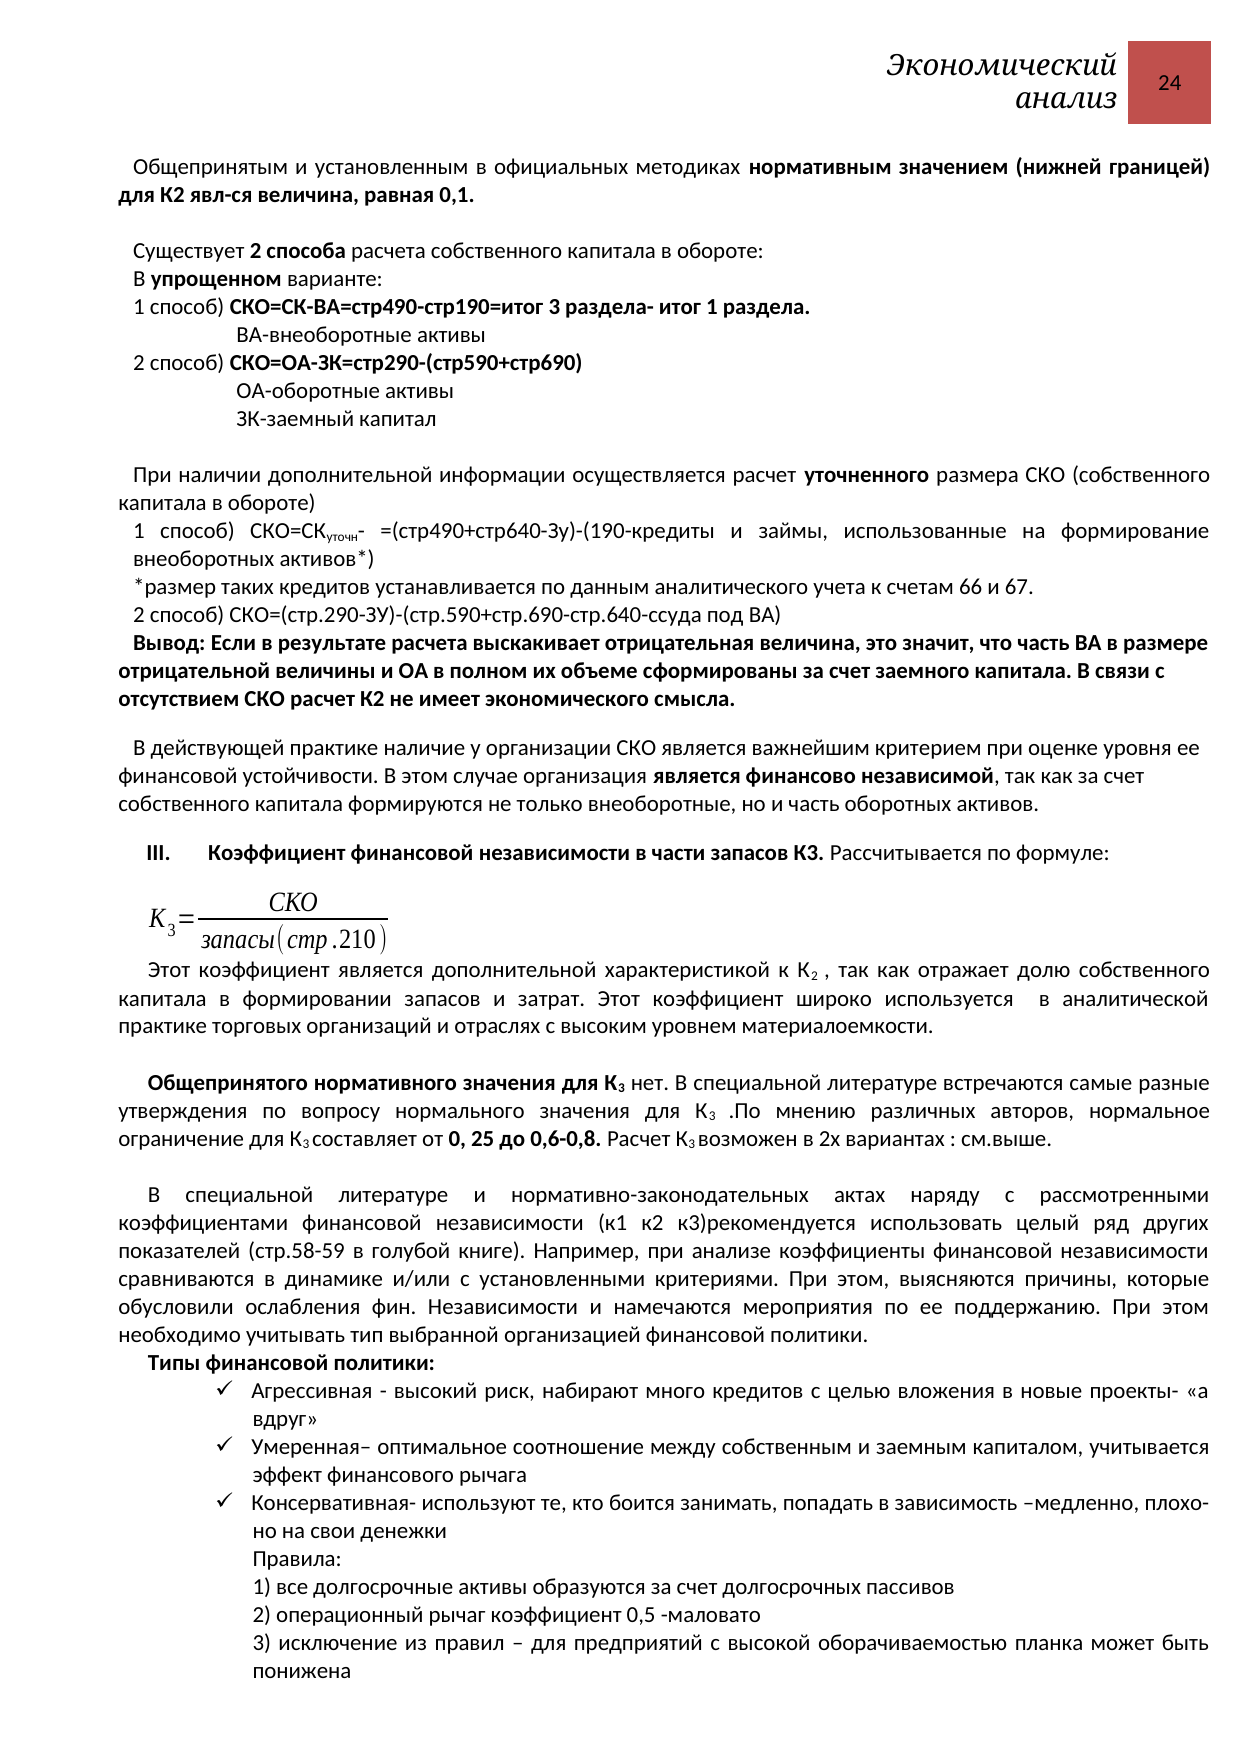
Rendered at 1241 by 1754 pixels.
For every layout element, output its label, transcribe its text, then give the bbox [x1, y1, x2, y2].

text 2 способ) СКО=(стр.290-ЗУ)-(стр.590+стр.690-стр.640-ссуда под ВА) [118, 600, 1211, 628]
text Этот коэффициент является дополнительной характеристикой к К2 , так как отражает долю собственного капитала в формировании запасов и затрат. Этот коэффициент широко используется в аналитической практике торговых организаций и отраслях с высоким уровнем материалоемкости. [118, 956, 1211, 1040]
text Вывод: Если в результате расчета выскакивает отрицательная величина, это значит, что часть ВА в размере отрицательной величины и ОА в полном их объеме сформированы за счет заемного капитала. В связи с отсутствием СКО расчет К2 не имеет экономического смысла. [118, 628, 1211, 712]
list Консервативная- используют те, кто боится занимать, попадать в зависимость –медленно, плохо- но на свои денежки [215, 1488, 1211, 1544]
text 2) операционный рычаг коэффициент 0,5 -маловато [252, 1600, 1211, 1628]
text 1) все долгосрочные активы образуются за счет долгосрочных пассивов [252, 1572, 1211, 1600]
text ВА-внеоборотные активы [118, 320, 1211, 348]
text ОА-оборотные активы [118, 376, 1211, 404]
text В действующей практике наличие у организации СКО является важнейшим критерием при оценке уровня ее финансовой устойчивости. В этом случае организация является финансово независимой, так как за счет собственного капитала формируются не только внеоборотные, но и часть оборотных активов. [118, 733, 1211, 817]
text 1 способ) СКО=СК-ВА=стр490-стр190=итог 3 раздела- итог 1 раздела. [118, 292, 1211, 320]
list Коэффициент финансовой независимости в части запасов К3. Рассчитывается по формуле: [170, 838, 1211, 866]
text При наличии дополнительной информации осуществляется расчет уточненного размера СКО (собственного капитала в обороте) [118, 460, 1211, 516]
text 1 способ) СКО=СКуточн- =(стр490+стр640-Зу)-(190-кредиты и займы, использованные на формирование внеоборотных активов*) [133, 516, 1211, 572]
text Существует 2 способа расчета собственного капитала в обороте: [118, 236, 1211, 264]
text ЗК-заемный капитал [118, 404, 1211, 432]
text В упрощенном варианте: [133, 264, 1211, 292]
text В специальной литературе и нормативно-законодательных актах наряду с рассмотренными коэффициентами финансовой независимости (к1 к2 к3)рекомендуется использовать целый ряд других показателей (стр.58-59 в голубой книге). Например, при анализе коэффициенты финансовой независимости сравниваются в динамике и/или с установленными критериями. При этом, выясняются причины, которые обусловили ослабления фин. Независимости и намечаются мероприятия по ее поддержанию. При этом необходимо учитывать тип выбранной организацией финансовой политики. [118, 1180, 1211, 1348]
text Правила: [252, 1544, 1211, 1572]
text 2 способ) СКО=ОА-ЗК=стр290-(стр590+стр690) [118, 348, 1211, 376]
list Агрессивная - высокий риск, набирают много кредитов с целью вложения в новые проекты- «а вдруг» [215, 1376, 1211, 1432]
text Общепринятым и установленным в официальных методиках нормативным значением (нижней границей) для К2 явл-ся величина, равная 0,1. [118, 152, 1211, 208]
text *размер таких кредитов устанавливается по данным аналитического учета к счетам 66 и 67. [118, 572, 1211, 600]
list Умеренная– оптимальное соотношение между собственным и заемным капиталом, учитывается эффект финансового рычага [215, 1432, 1211, 1488]
text Общепринятого нормативного значения для К3 нет. В специальной литературе встречаются самые разные утверждения по вопросу нормального значения для К3 .По мнению различных авторов, нормальное ограничение для К3 составляет от 0, 25 до 0,6-0,8. Расчет К3 возможен в 2х вариантах : см.выше. [118, 1068, 1211, 1152]
text Типы финансовой политики: [118, 1348, 1211, 1376]
text 3) исключение из правил – для предприятий с высокой оборачиваемостью планка может быть понижена [252, 1628, 1211, 1684]
